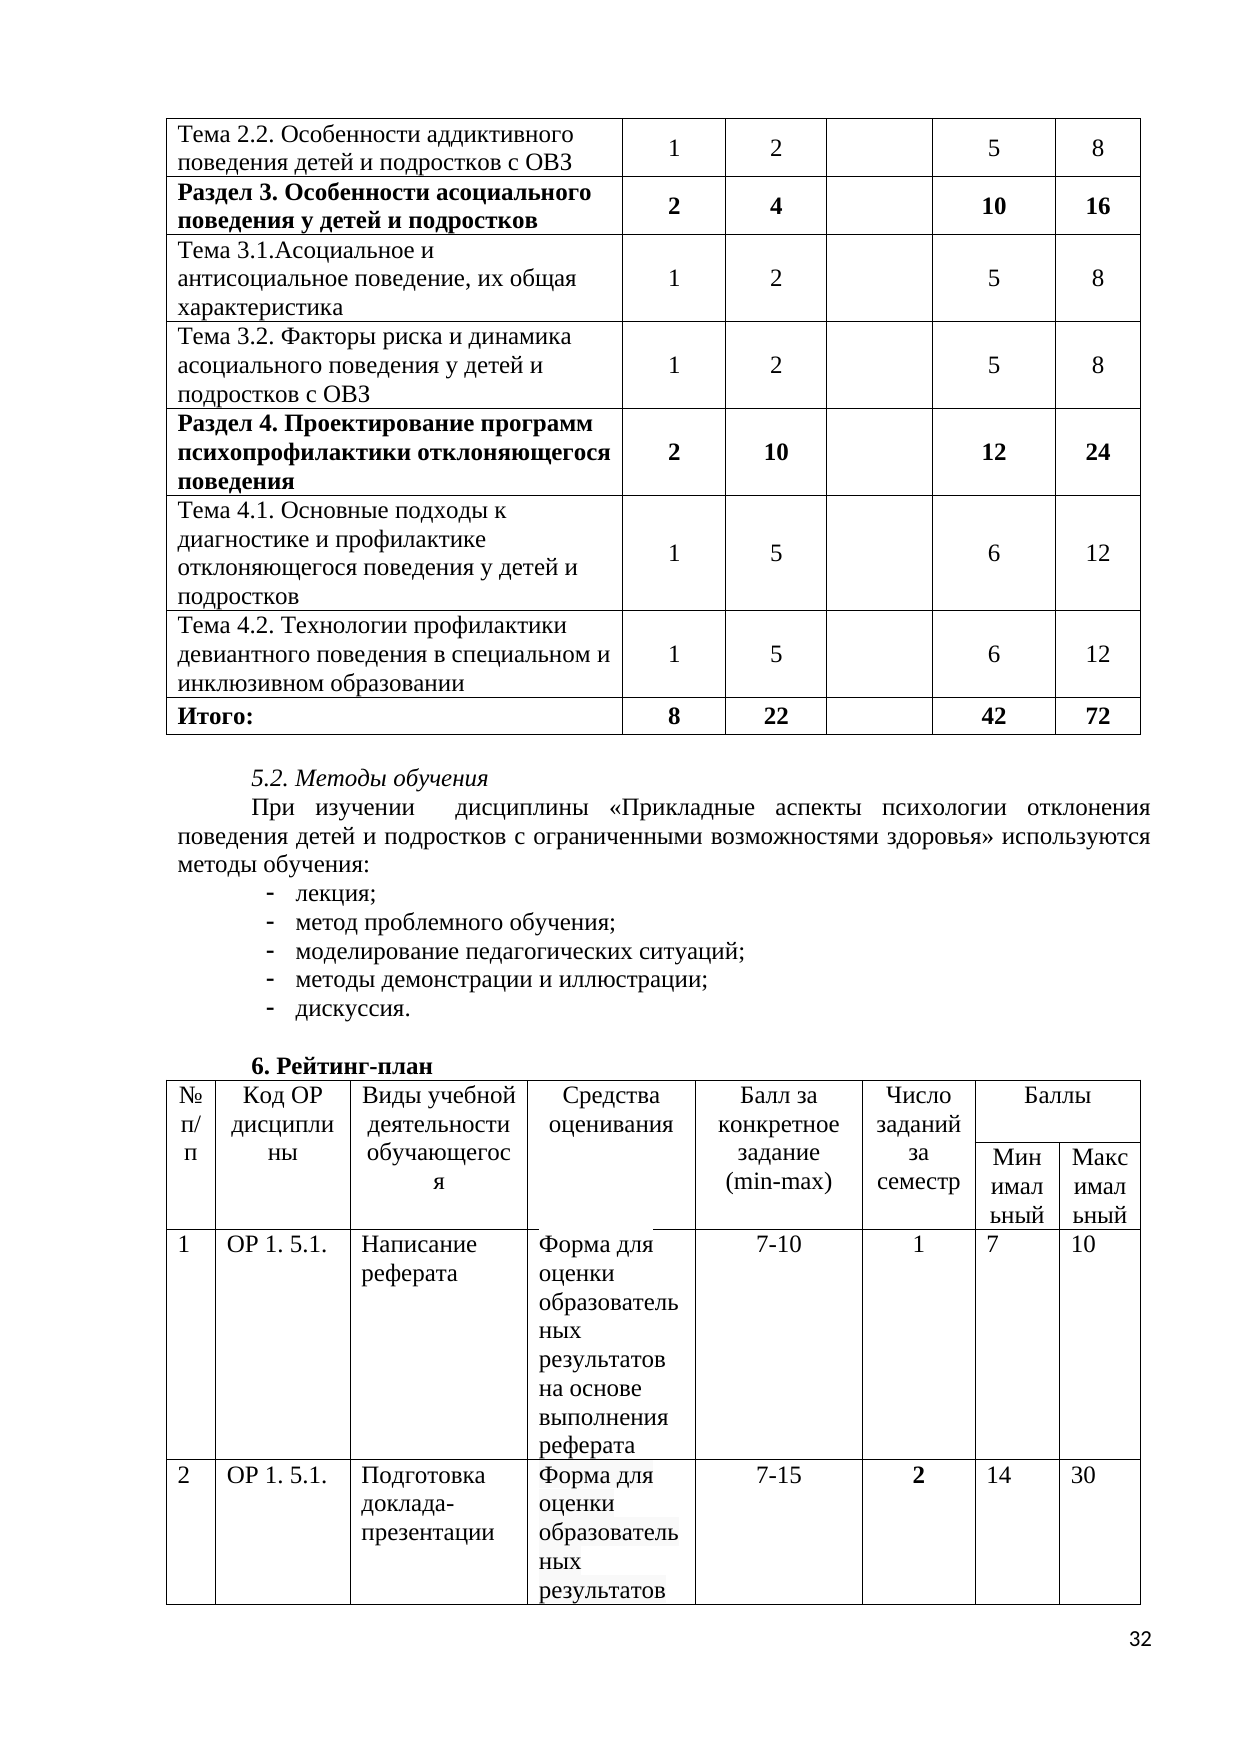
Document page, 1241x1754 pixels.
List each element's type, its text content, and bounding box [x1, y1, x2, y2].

table_cell 7 [976, 1230, 1059, 1459]
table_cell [351, 1460, 527, 1603]
table_cell 1 [167, 1230, 215, 1459]
table_cell Итого: [167, 698, 622, 734]
table_cell [827, 496, 932, 610]
table_cell Ор 1. 5.1. [216, 1460, 350, 1603]
table_cell 10 [1060, 1230, 1140, 1459]
table_cell 6 [933, 611, 1055, 697]
list методы демонстрации и иллюстрации; [192, 964, 1152, 993]
table_cell 12 [933, 409, 1055, 494]
table_cell 2 [726, 235, 826, 321]
list лекция; [192, 878, 1152, 907]
table_cell 8 [1056, 322, 1140, 408]
table_cell [827, 409, 932, 494]
table_cell 1 [623, 119, 725, 176]
table_header Виды учебной деятельности обучающегося [351, 1081, 527, 1229]
table_header Средства оценивания [528, 1081, 695, 1229]
table_cell 10 [933, 177, 1055, 234]
table_cell 5 [726, 611, 826, 697]
table_cell 1 [623, 611, 725, 697]
table_header Баллы [976, 1081, 1140, 1142]
table_cell 2 [726, 119, 826, 176]
table_cell 24 [1056, 409, 1140, 494]
table_cell [827, 698, 932, 734]
list метод проблемного обучения; [192, 907, 1152, 936]
table_cell 2 [167, 1460, 215, 1603]
table_cell [827, 235, 932, 321]
table_cell 1 [863, 1230, 975, 1459]
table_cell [528, 1460, 695, 1603]
table_cell Тема 2.2. Особенности аддиктивного поведения детей и подростков с ОВЗ [167, 119, 622, 176]
table_cell 16 [1056, 177, 1140, 234]
table_cell 7-10 [696, 1230, 862, 1459]
table_cell [827, 177, 932, 234]
list моделирование педагогических ситуаций; [192, 936, 1152, 964]
table_cell Ор 1. 5.1. [216, 1230, 350, 1459]
table_cell 2 [726, 322, 826, 408]
table_cell 8 [1056, 235, 1140, 321]
table_cell 5 [726, 496, 826, 610]
table_cell 12 [1056, 496, 1140, 610]
table_cell 8 [623, 698, 725, 734]
table_cell 14 [976, 1460, 1059, 1603]
text 5.2. Методы обучения [177, 763, 1152, 792]
table_cell 10 [726, 409, 826, 494]
table_cell 12 [1056, 611, 1140, 697]
list дискуссия. [192, 993, 1152, 1022]
table_cell 1 [623, 235, 725, 321]
table_cell 72 [1056, 698, 1140, 734]
table_header Число заданий за семестр [863, 1081, 975, 1229]
text При изучении дисциплины «Прикладные аспекты психологии отклонения поведения детей и подростков с ограниченными возможностями здоровья» используются методы обучения: [177, 792, 1152, 878]
table_cell 2 [623, 409, 725, 494]
table_cell 7-15 [696, 1460, 862, 1603]
table_cell 5 [933, 322, 1055, 408]
table_cell Написание реферата [351, 1230, 527, 1459]
table_cell Тема 3.1.Асоциальное и антисоциальное поведение, их общая характеристика [167, 235, 622, 321]
table_cell 5 [933, 119, 1055, 176]
table_cell Максимальный [1060, 1143, 1140, 1229]
table_cell 2 [863, 1460, 975, 1603]
table_cell [827, 322, 932, 408]
table_cell 22 [726, 698, 826, 734]
table_cell [827, 611, 932, 697]
table_cell Форма для оценки образовательных результатов на основе выполнения реферата [581, 1230, 695, 1459]
text 6. Рейтинг-план [177, 1051, 1152, 1079]
table_cell 30 [1060, 1460, 1140, 1603]
table_cell 6 [933, 496, 1055, 610]
table_header № п/п [167, 1081, 215, 1229]
table_cell 5 [933, 235, 1055, 321]
table_cell Раздел 3. Особенности асоциального поведения у детей и подростков [167, 177, 622, 234]
table_cell Тема 4.2. Технологии профилактики девиантного поведения в специальном и инклюзивном образовании [167, 611, 622, 697]
table_cell 1 [623, 496, 725, 610]
table_header Балл за конкретное задание (min-max) [696, 1081, 862, 1229]
table_cell Тема 3.2. Факторы риска и динамика асоциального поведения у детей и подростков с ОВЗ [167, 322, 622, 408]
table_cell Раздел 4. Проектирование программ психопрофилактики отклоняющегося поведения [167, 409, 622, 494]
table_cell Тема 4.1. Основные подходы к диагностике и профилактике отклоняющегося поведения у детей и подростков [167, 496, 622, 610]
table_header Код ОР дисциплины [216, 1081, 350, 1229]
table_cell 1 [623, 322, 725, 408]
table_cell [827, 119, 932, 176]
table_cell 42 [933, 698, 1055, 734]
table_cell 4 [726, 177, 826, 234]
table_cell 8 [1056, 119, 1140, 176]
table_cell Минимальный [976, 1143, 1059, 1229]
table_cell 2 [623, 177, 725, 234]
